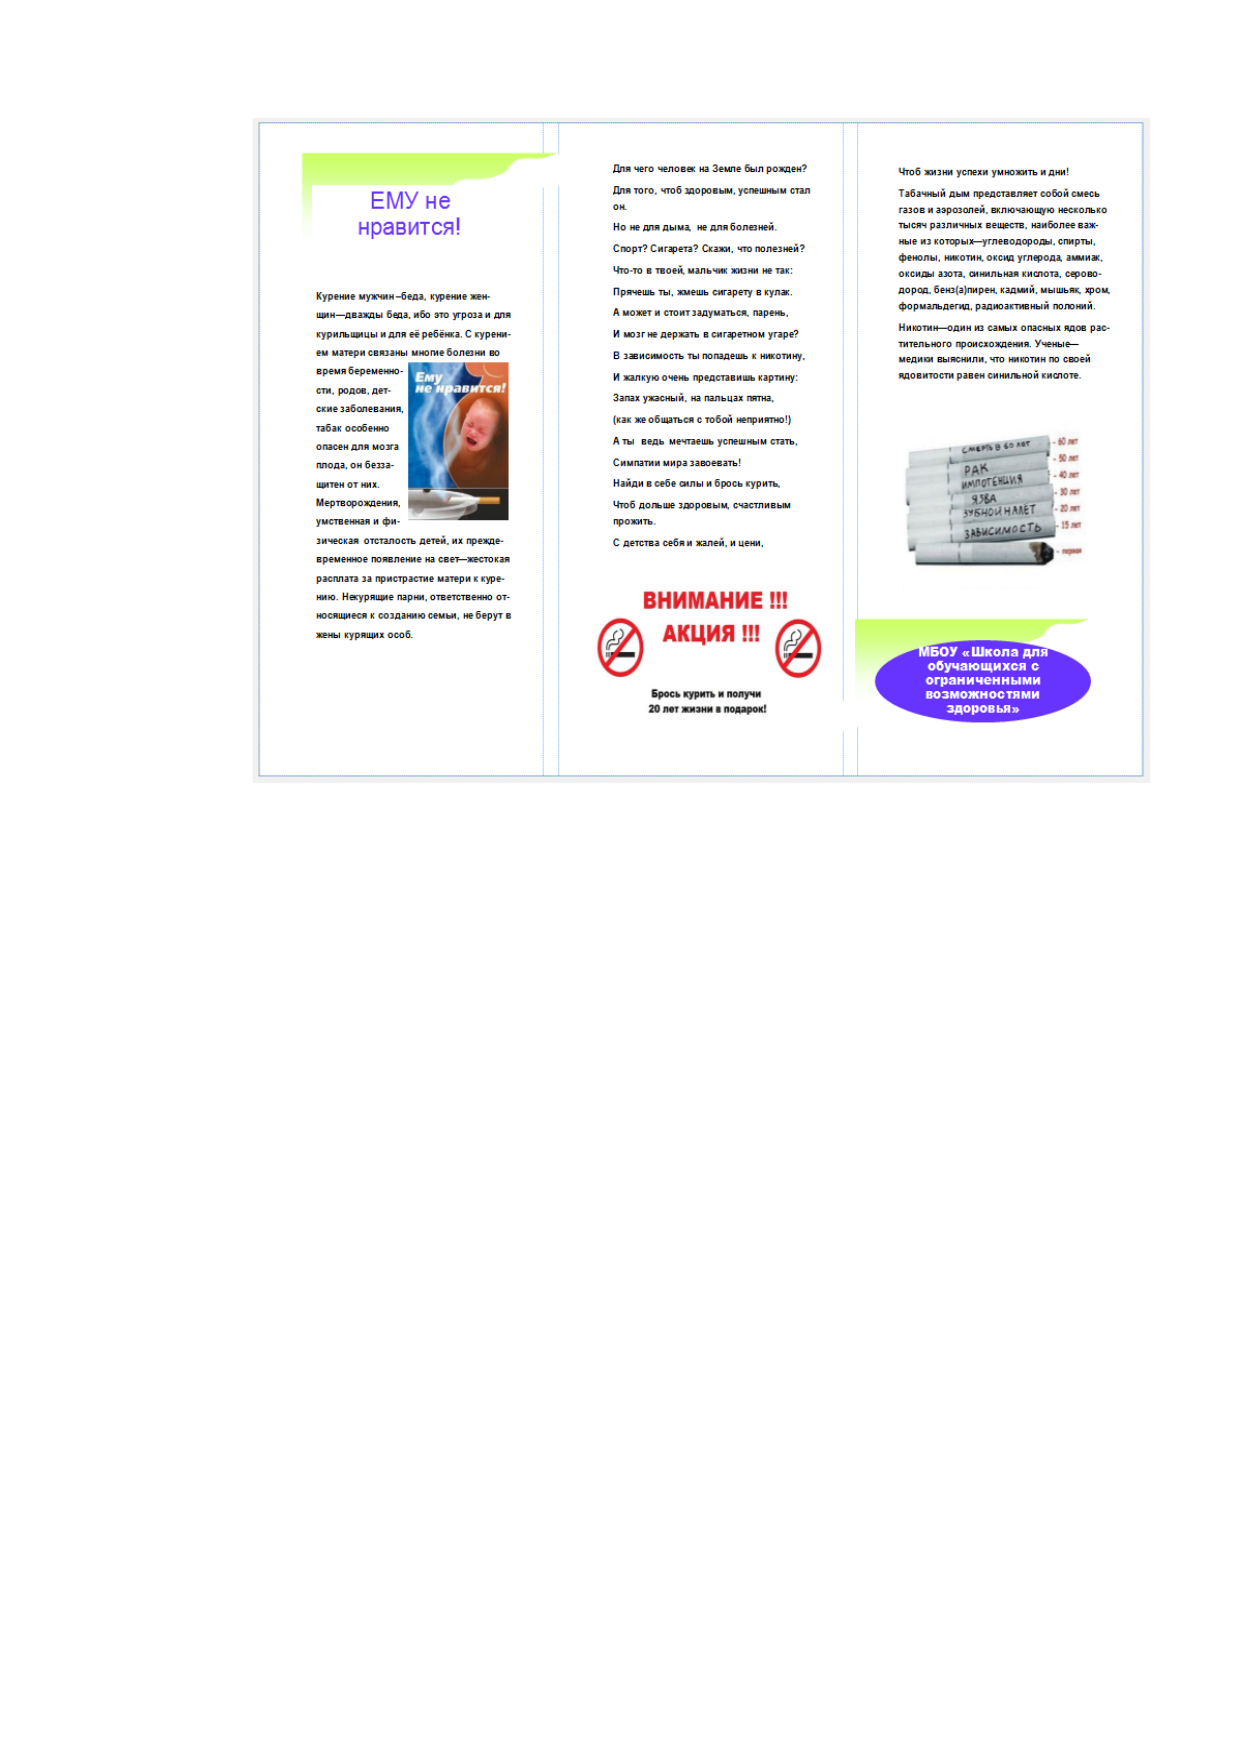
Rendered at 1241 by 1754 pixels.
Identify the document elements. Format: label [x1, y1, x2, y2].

picture [252, 118, 1151, 783]
